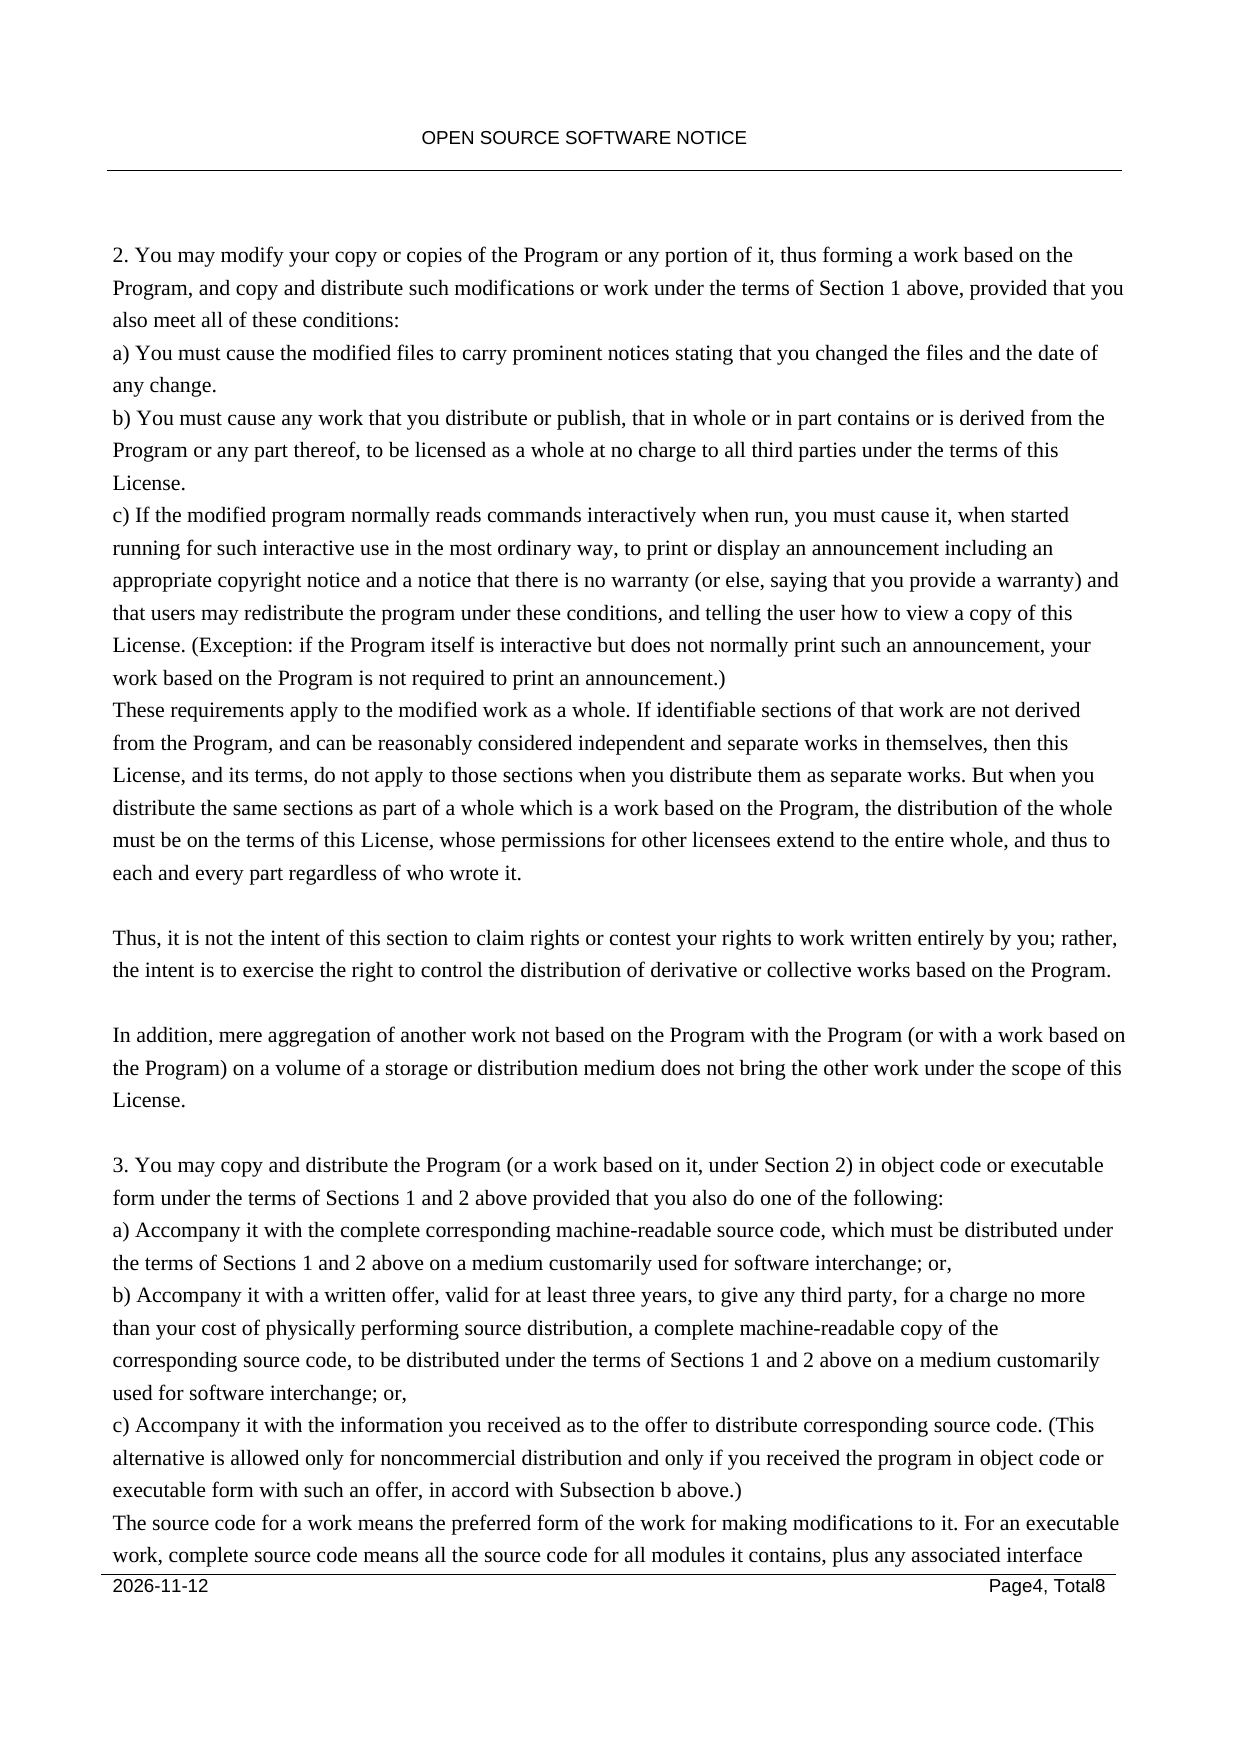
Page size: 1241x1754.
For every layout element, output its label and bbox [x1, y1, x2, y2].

text [112, 206, 1128, 1571]
